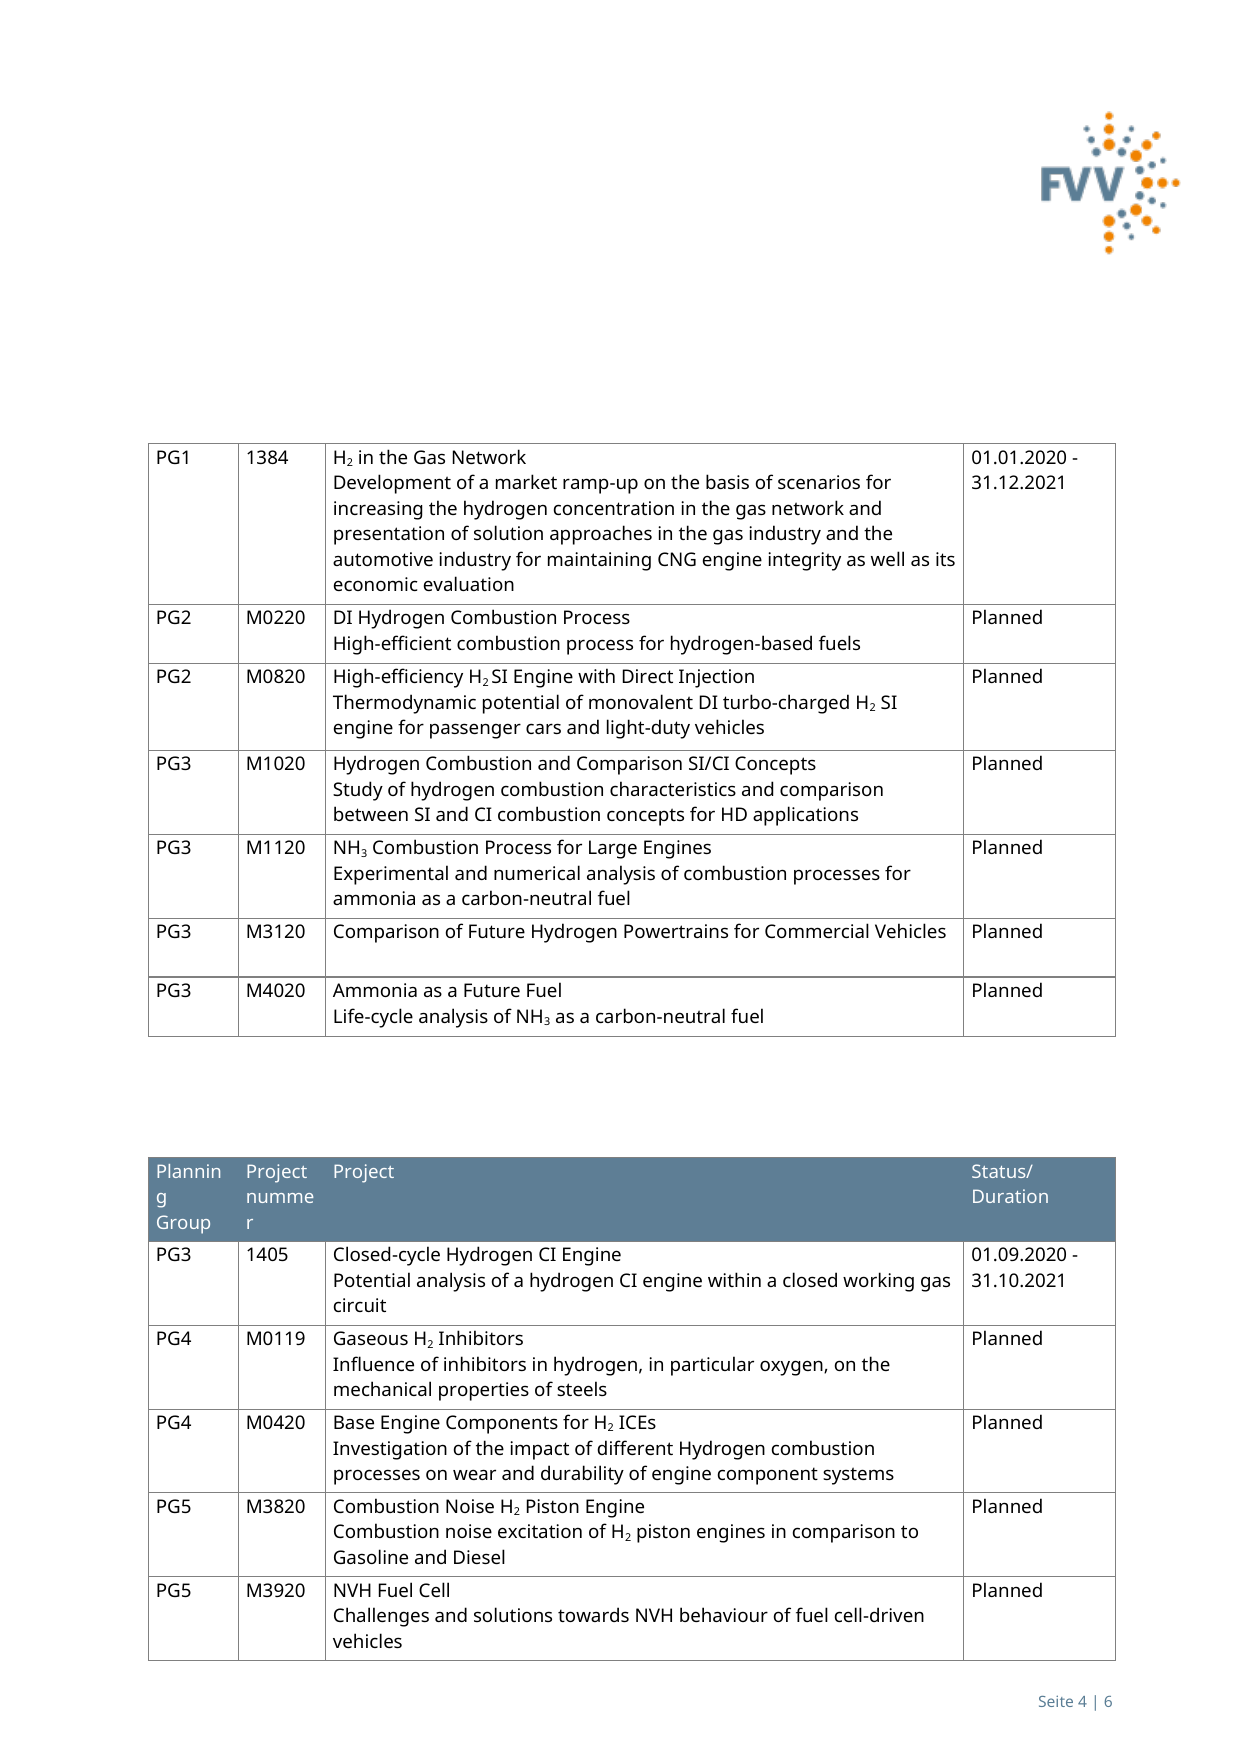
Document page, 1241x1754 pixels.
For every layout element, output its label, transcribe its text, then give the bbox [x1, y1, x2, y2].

table_cell PG4 [149, 1326, 238, 1408]
table_cell PG1 [149, 444, 238, 603]
table_cell Planned [964, 605, 1115, 662]
table_cell M0119 [239, 1326, 325, 1408]
table_cell Planned [964, 1493, 1115, 1576]
table_cell Planned [964, 1326, 1115, 1408]
table_cell M0220 [239, 605, 325, 662]
table_cell High-efficiency H2 SI Engine with Direct Injection Thermodynamic potential of monovalent DI turbo-charged H2 SI engine for passenger cars and light-duty vehicles [326, 664, 963, 750]
table_cell M0820 [239, 664, 325, 750]
table_cell NVH Fuel Cell Challenges and solutions towards NVH behaviour of fuel cell-driven vehicles [326, 1577, 963, 1660]
table_cell Gaseous H2 Inhibitors Influence of inhibitors in hydrogen, in particular oxygen, on the mechanical properties of steels [326, 1326, 963, 1408]
table_cell M4020 [239, 978, 325, 1036]
table_cell Planned [964, 1577, 1115, 1660]
table_cell M1020 [239, 751, 325, 833]
table_cell NH3 Combustion Process for Large Engines Experimental and numerical analysis of combustion processes for ammonia as a carbon-neutral fuel [326, 835, 963, 917]
table_cell Comparison of Future Hydrogen Powertrains for Commercial Vehicles [326, 919, 963, 976]
table_cell Base Engine Components for H2 ICEs Investigation of the impact of different Hydrogen combustion processes on wear and durability of engine component systems [326, 1410, 963, 1492]
table_cell PG3 [149, 751, 238, 833]
table_cell PG3 [149, 835, 238, 917]
table_cell Planned [964, 835, 1115, 917]
table_cell 1405 [239, 1242, 325, 1324]
table_cell Planned [964, 919, 1115, 976]
table_cell PG5 [149, 1493, 238, 1576]
table_header Project nummer [238, 1158, 325, 1241]
table_header Status/ Duration [964, 1158, 1115, 1241]
table_cell Combustion Noise H2 Piston Engine Combustion noise excitation of H2 piston engines in comparison to Gasoline and Diesel [326, 1493, 963, 1576]
table_cell Planned [964, 664, 1115, 750]
table_header Project [325, 1158, 964, 1241]
table_cell M3820 [239, 1493, 325, 1576]
table_cell M0420 [239, 1410, 325, 1492]
table_cell PG2 [149, 605, 238, 662]
table_cell PG2 [149, 664, 238, 750]
table_cell Planned [964, 978, 1115, 1036]
table_cell Planned [964, 1410, 1115, 1492]
table_cell PG3 [149, 1242, 238, 1324]
table_cell 1384 [239, 444, 325, 603]
table_cell PG4 [149, 1410, 238, 1492]
table_cell H2 in the Gas Network Development of a market ramp-up on the basis of scenarios for increasing the hydrogen concentration in the gas network and presentation of solution approaches in the gas industry and the automotive industry for maintaining CNG engine integrity as well as its economic evaluation [326, 444, 963, 603]
table_cell PG5 [149, 1577, 238, 1660]
table_cell M3920 [239, 1577, 325, 1660]
table_cell M1120 [239, 835, 325, 917]
table_cell 01.01.2020 - 31.12.2021 [964, 444, 1115, 603]
table_cell Planned [964, 751, 1115, 833]
table_cell M3120 [239, 919, 325, 976]
table_cell Hydrogen Combustion and Comparison SI/CI Concepts Study of hydrogen combustion characteristics and comparison between SI and CI combustion concepts for HD applications [326, 751, 963, 833]
table_cell Closed-cycle Hydrogen CI Engine Potential analysis of a hydrogen CI engine within a closed working gas circuit [326, 1242, 963, 1324]
table_cell Ammonia as a Future Fuel Life-cycle analysis of NH3 as a carbon-neutral fuel [326, 978, 963, 1036]
table_cell 01.09.2020 - 31.10.2021 [964, 1242, 1115, 1324]
table_cell PG3 [149, 919, 238, 976]
table_header Planning Group [149, 1158, 238, 1241]
table_cell DI Hydrogen Combustion Process High-efficient combustion process for hydrogen-based fuels [326, 605, 963, 662]
table_cell PG3 [149, 978, 238, 1036]
